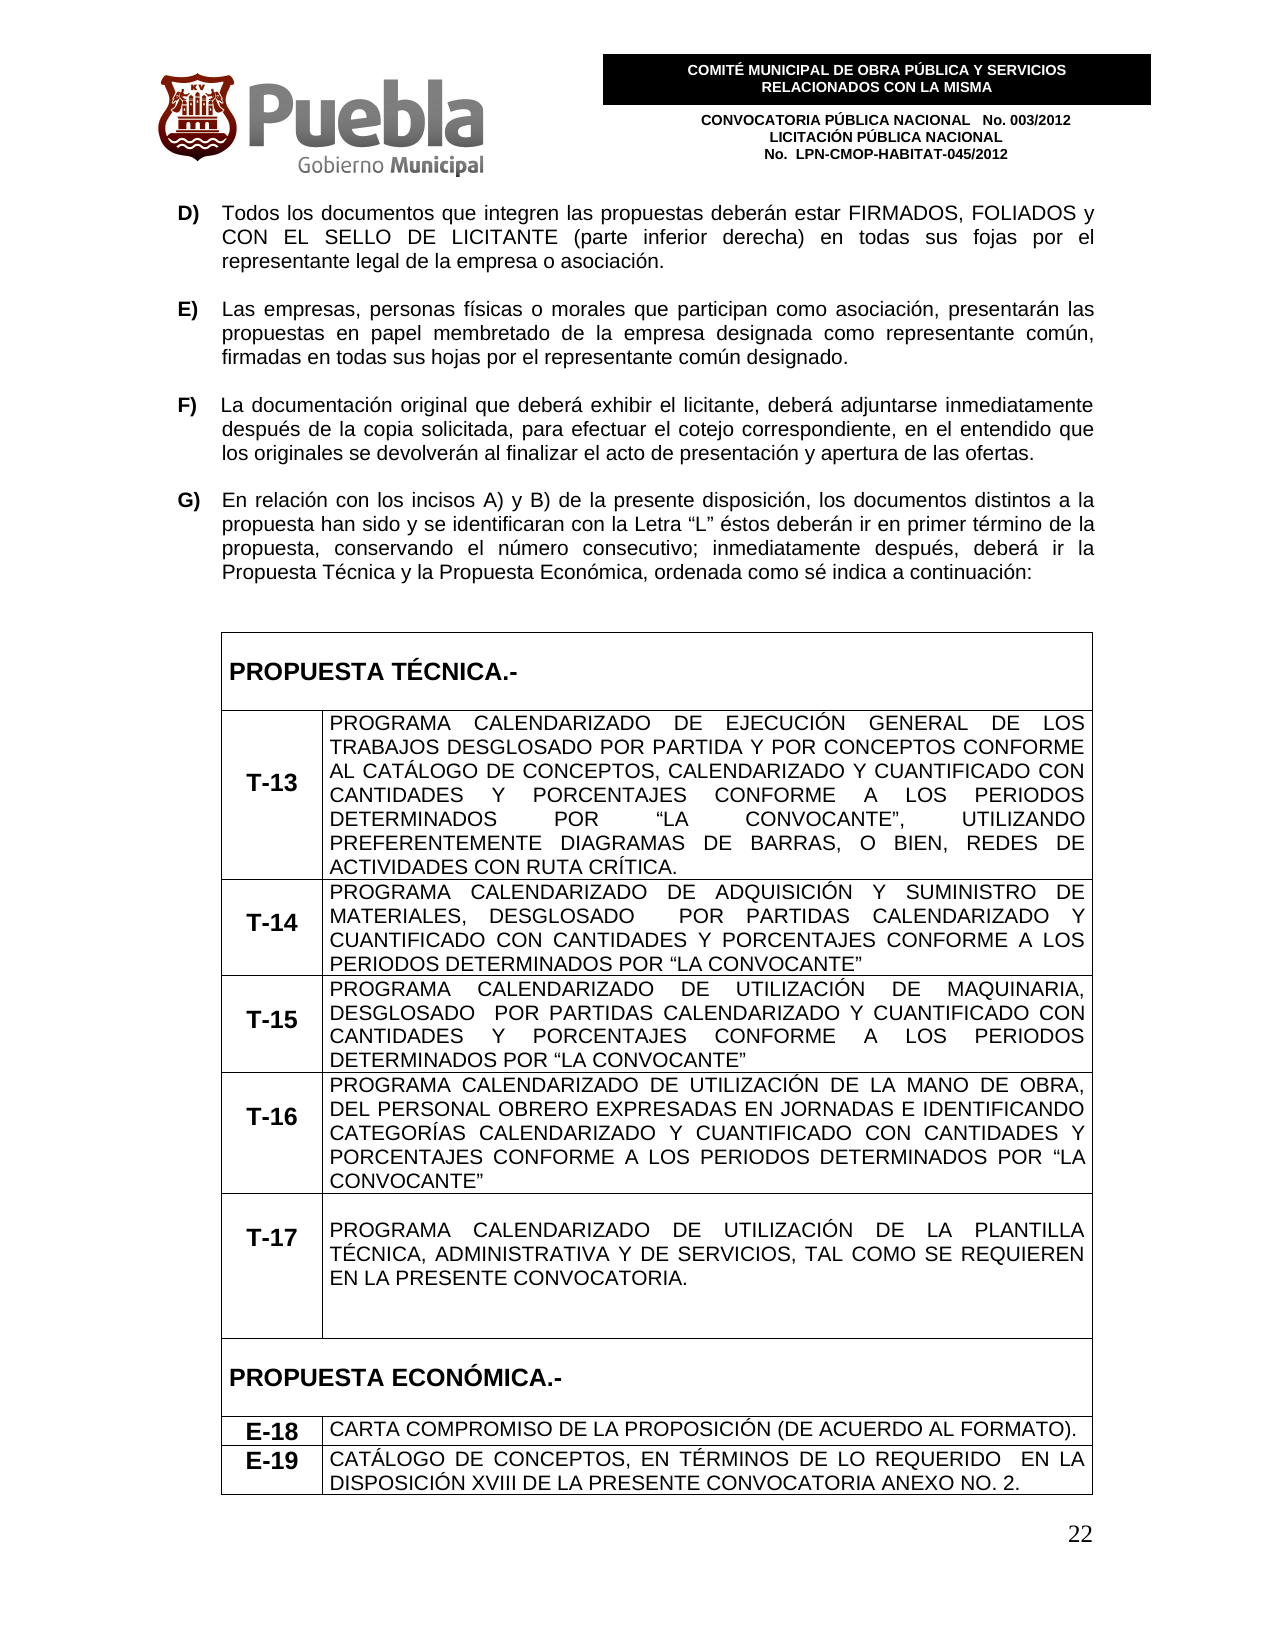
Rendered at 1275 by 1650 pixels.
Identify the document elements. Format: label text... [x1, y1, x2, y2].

table_cell E-19 [222, 1446, 322, 1494]
table_cell CARTA COMPROMISO DE LA PROPOSICIÓN (DE ACUERDO AL FORMATO). [323, 1417, 1092, 1445]
table_cell CATÁLOGO DE CONCEPTOS, EN TÉRMINOS DE LO REQUERIDO EN LA DISPOSICIÓN XVIII DE LA PRESENTE CONVOCATORIA ANEXO NO. 2. [323, 1446, 1092, 1494]
table_cell T-17 [222, 1194, 322, 1338]
table_cell PROPUESTA ECONÓMICA.- [222, 1339, 1092, 1416]
table_cell PROGRAMA CALENDARIZADO DE EJECUCIÓN GENERAL DE LOS TRABAJOS DESGLOSADO POR PARTIDA Y POR CONCEPTOS CONFORME AL CATÁLOGO DE CONCEPTOS, CALENDARIZADO Y CUANTIFICADO CON CANTIDADES Y PORCENTAJES CONFORME A LOS PERIODOS DETERMINADOS POR “LA CONVOCANTE”, UTILIZANDO PREFERENTEMENTE DIAGRAMAS DE BARRAS, O BIEN, REDES DE ACTIVIDADES CON RUTA CRÍTICA. [323, 711, 1092, 878]
table_header PROPUESTA TÉCNICA.- [222, 633, 1092, 710]
table_cell PROGRAMA CALENDARIZADO DE UTILIZACIÓN DE LA PLANTILLA TÉCNICA, ADMINISTRATIVA Y DE SERVICIOS, TAL COMO SE REQUIEREN EN LA PRESENTE CONVOCATORIA. [323, 1194, 1092, 1338]
table_cell T-16 [222, 1073, 322, 1193]
picture [158, 73, 484, 177]
text F) La documentación original que deberá exhibir el licitante, deberá adjuntarse inmediatamente después de la copia solicitada, para efectuar el cotejo correspondiente, en el entendido que los originales se devolverán al finalizar el acto de presentación y apertura de las ofertas. [177, 392, 1096, 464]
table_cell T-13 [222, 711, 322, 878]
table_cell PROGRAMA CALENDARIZADO DE ADQUISICIÓN Y SUMINISTRO DE MATERIALES, DESGLOSADO POR PARTIDAS CALENDARIZADO Y CUANTIFICADO CON CANTIDADES Y PORCENTAJES CONFORME A LOS PERIODOS DETERMINADOS POR “LA CONVOCANTE” [323, 880, 1092, 975]
text G) En relación con los incisos A) y B) de la presente disposición, los documentos distintos a la propuesta han sido y se identificaran con la Letra “L” éstos deberán ir en primer término de la propuesta, conservando el número consecutivo; inmediatamente después, deberá ir la Propuesta Técnica y la Propuesta Económica, ordenada como sé indica a continuación: [177, 488, 1096, 584]
table_cell T-14 [222, 880, 322, 975]
table_cell E-18 [222, 1417, 322, 1445]
table_cell T-15 [222, 976, 322, 1072]
table_cell PROGRAMA CALENDARIZADO DE UTILIZACIÓN DE LA MANO DE OBRA, DEL PERSONAL OBRERO EXPRESADAS EN JORNADAS E IDENTIFICANDO CATEGORÍAS CALENDARIZADO Y CUANTIFICADO CON CANTIDADES Y PORCENTAJES CONFORME A LOS PERIODOS DETERMINADOS POR “LA CONVOCANTE” [323, 1073, 1092, 1193]
table_cell PROGRAMA CALENDARIZADO DE UTILIZACIÓN DE MAQUINARIA, DESGLOSADO POR PARTIDAS CALENDARIZADO Y CUANTIFICADO CON CANTIDADES Y PORCENTAJES CONFORME A LOS PERIODOS DETERMINADOS POR “LA CONVOCANTE” [323, 976, 1092, 1072]
text E) Las empresas, personas físicas o morales que participan como asociación, presentarán las propuestas en papel membretado de la empresa designada como representante común, firmadas en todas sus hojas por el representante común designado. [177, 297, 1096, 368]
text D) Todos los documentos que integren las propuestas deberán estar FIRMADOS, FOLIADOS y CON EL SELLO DE LICITANTE (parte inferior derecha) en todas sus fojas por el representante legal de la empresa o asociación. [177, 201, 1096, 273]
